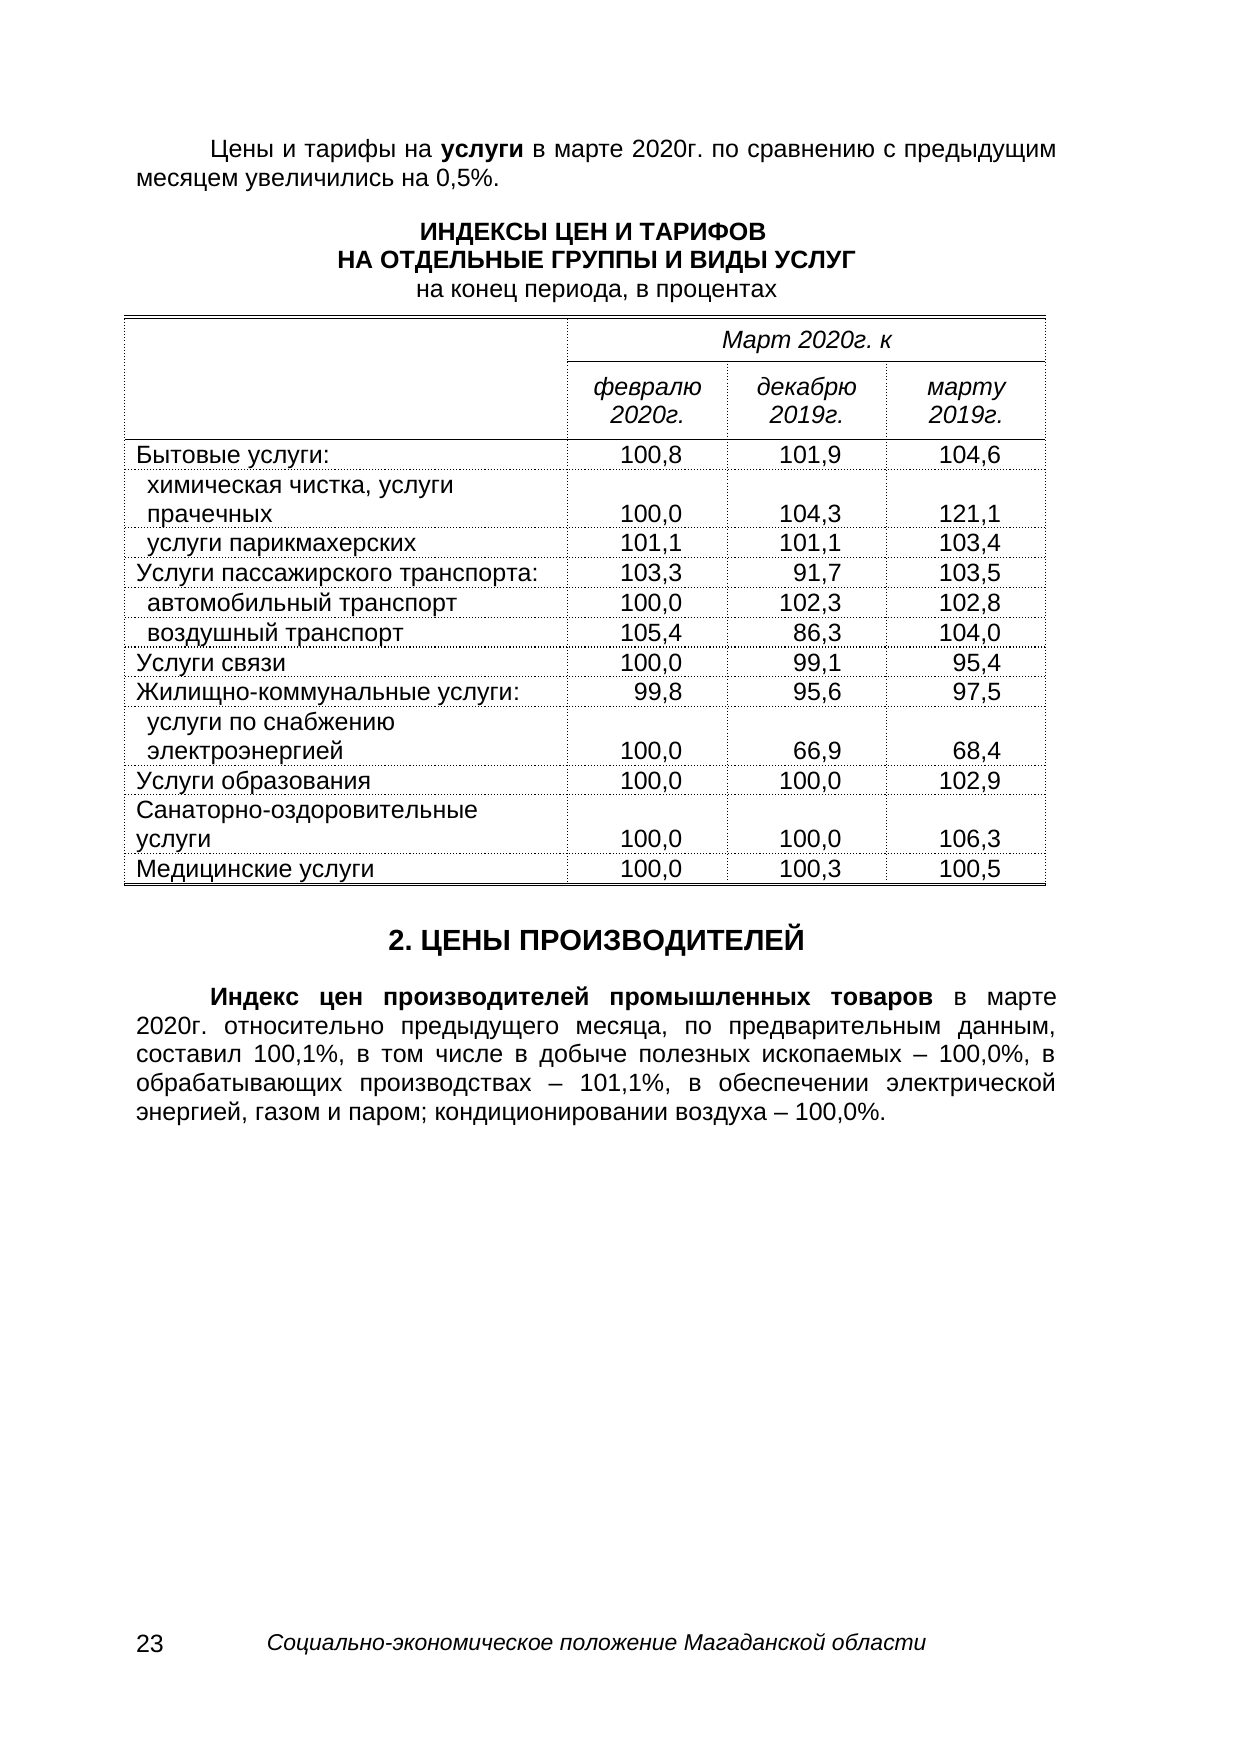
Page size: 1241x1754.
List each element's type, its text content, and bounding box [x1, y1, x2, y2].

table_cell 100,0 [568, 794, 727, 853]
table_header Март 2020г. к [568, 319, 1046, 361]
table_cell 100,0 [568, 469, 727, 527]
table_cell 100,0 [727, 794, 886, 853]
table_cell 100,0 [568, 646, 727, 676]
table_cell 104,6 [886, 439, 1046, 469]
table_cell Санаторно-оздоровительные услуги [125, 794, 568, 853]
table_cell 100,0 [568, 765, 727, 794]
table_cell услуги парикмахерских [125, 527, 568, 557]
table_cell Медицинские услуги [125, 853, 568, 883]
table_cell 101,1 [568, 527, 727, 557]
table_cell услуги по снабжению электроэнергией [125, 706, 568, 764]
table_cell 102,8 [886, 587, 1046, 617]
table_cell 102,9 [886, 765, 1046, 794]
table_cell 104,3 [727, 469, 886, 527]
table_cell 86,3 [727, 617, 886, 646]
table_cell 95,4 [886, 646, 1046, 676]
table_cell 100,0 [568, 587, 727, 617]
table_cell 101,1 [727, 527, 886, 557]
text Индекс цен производителей промышленных товаров в марте 2020г. относительно предыдущего месяца, по предварительным данным, составил 100,1%, в том числе в добыче полезных ископаемых – 100,0%, в обрабатывающих производствах – 101,1%, в обеспечении электрической энергией, газом и паром; кондиционировании воздуха – 100,0%. [136, 982, 1057, 1126]
table_cell 104,0 [886, 617, 1046, 646]
table_cell марту 2019г. [886, 361, 1046, 439]
table_cell февралю 2020г. [568, 362, 727, 439]
text Цены и тарифы на услуги в марте 2020г. по сравнению с предыдущим месяцем увеличились на 0,5%. [136, 134, 1057, 192]
table_cell воздушный транспорт [125, 617, 568, 646]
table_cell 97,5 [886, 676, 1046, 706]
table_cell Жилищно-коммунальные услуги: [125, 676, 568, 706]
text на конец периода, в процентах [136, 274, 1057, 303]
table_cell автомобильный транспорт [125, 587, 568, 617]
table_cell 105,4 [568, 617, 727, 646]
table_cell 102,3 [727, 587, 886, 617]
table_cell 103,5 [886, 557, 1046, 587]
table_cell 103,4 [886, 527, 1046, 557]
table_cell химическая чистка, услуги прачечных [125, 469, 568, 527]
subtitle 2. ЦЕНЫ ПРОИЗВОДИТЕЛЕЙ [136, 923, 1057, 957]
table_cell 100,3 [727, 853, 886, 883]
table_cell 99,8 [568, 676, 727, 706]
table_cell 91,7 [727, 557, 886, 587]
table_cell Услуги пассажирского транспорта: [125, 557, 568, 587]
table_cell Бытовые услуги: [125, 440, 568, 469]
table_cell 100,8 [568, 440, 727, 469]
text ИНДЕКСЫ ЦЕН И ТАРИФОВ НА ОТДЕЛЬНЫЕ ГРУППЫ И ВИДЫ УСЛУГ [136, 217, 1057, 274]
table_cell 100,0 [568, 853, 727, 883]
table_cell декабрю 2019г. [727, 362, 886, 439]
table_cell 68,4 [886, 706, 1046, 764]
table_cell 121,1 [886, 469, 1046, 527]
table_cell 66,9 [727, 706, 886, 764]
table_cell 95,6 [727, 676, 886, 706]
table_cell 106,3 [886, 794, 1046, 853]
table_cell 99,1 [727, 646, 886, 676]
table_cell Услуги связи [125, 646, 568, 676]
table_cell 100,5 [886, 853, 1046, 883]
table_cell 103,3 [568, 557, 727, 587]
table_cell 100,0 [727, 765, 886, 794]
table_cell Услуги образования [125, 765, 568, 794]
table_cell 101,9 [727, 440, 886, 469]
table_cell 100,0 [568, 706, 727, 764]
table_header [125, 319, 568, 439]
